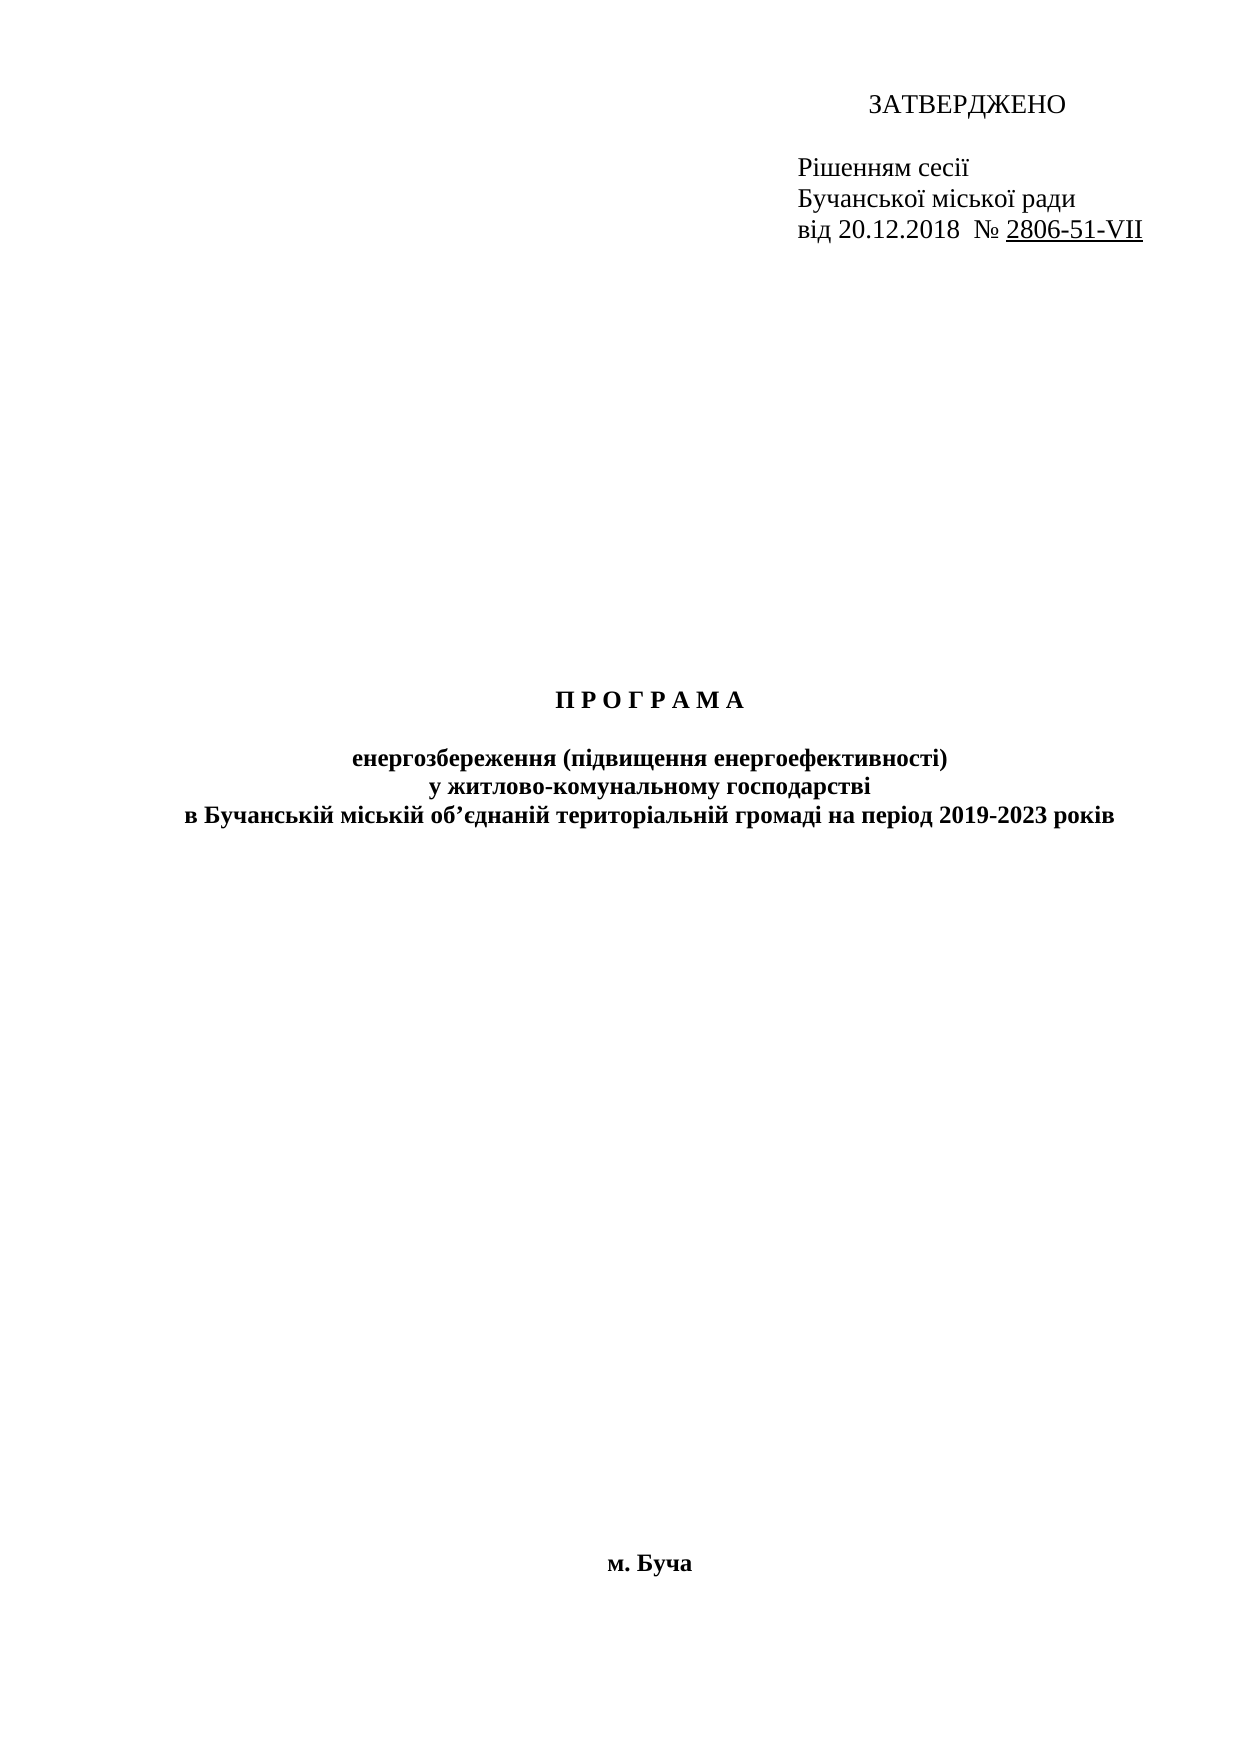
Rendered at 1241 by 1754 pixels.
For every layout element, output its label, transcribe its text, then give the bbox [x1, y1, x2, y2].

text П Р О Г Р А М А [148, 685, 1152, 714]
text Бучанської міської ради [148, 182, 1152, 213]
text від 20.12.2018 № 2806-51-VII [148, 213, 1152, 244]
text м. Буча [148, 1548, 1152, 1576]
text ЗАТВЕРДЖЕНО [148, 88, 1152, 120]
text енергозбереження (підвищення енергоефективності) [148, 743, 1152, 771]
text Рішенням сесії [148, 151, 1152, 182]
text у житлово-комунальному господарстві [148, 771, 1152, 800]
text в Бучанській міській об’єднаній територіальній громаді на період 2019-2023 років [148, 800, 1152, 829]
